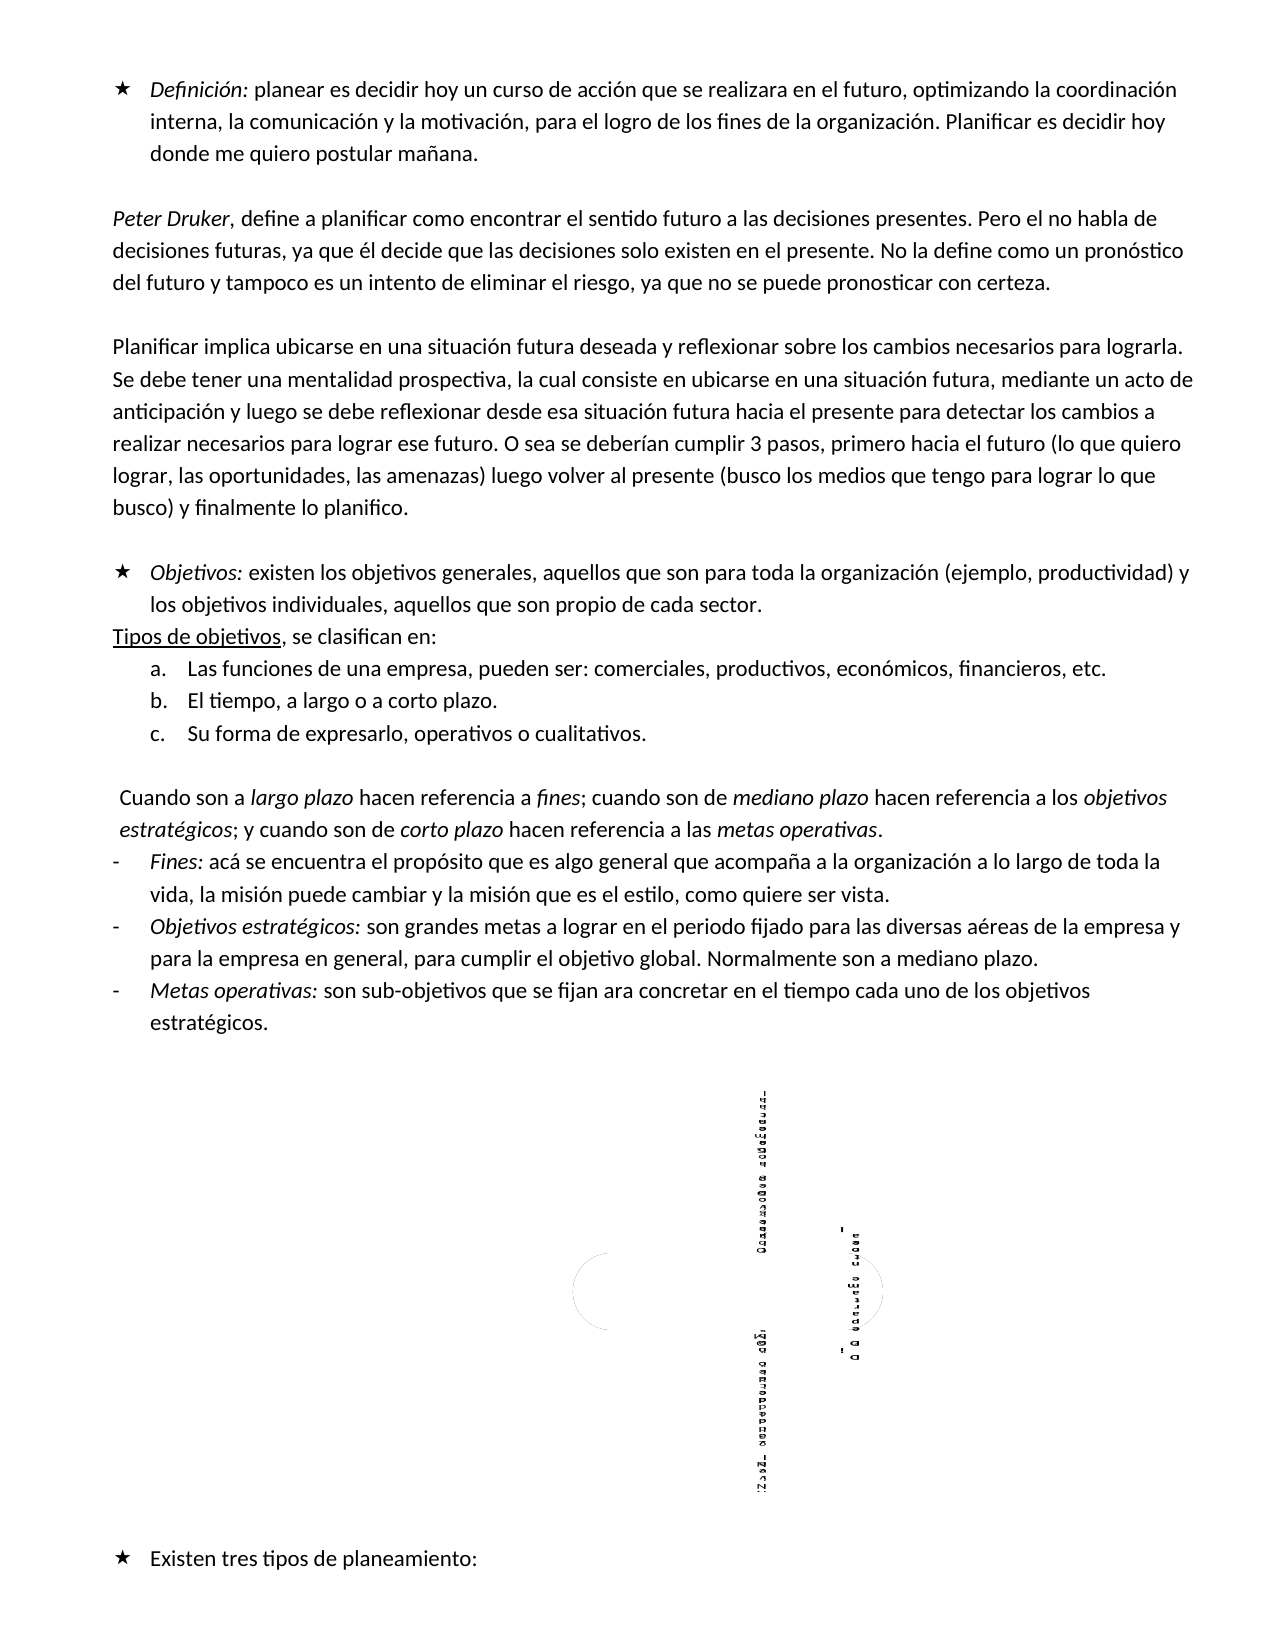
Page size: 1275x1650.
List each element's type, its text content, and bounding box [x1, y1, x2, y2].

text Cuando son a largo plazo hacen referencia a fines; cuando son de mediano plazo hacen referencia a los objetivos estratégicos; y cuando son de corto plazo hacen referencia a las metas operativas. [119, 783, 1200, 843]
list Metas operativas: son sub-objetivos que se fijan ara concretar en el tiempo cada uno de los objetivos estratégicos. [112, 976, 1200, 1036]
list Existen tres tipos de planeamiento: [112, 1544, 1200, 1572]
list Su forma de expresarlo, operativos o cualitativos. [150, 719, 1200, 747]
list Fines: acá se encuentra el propósito que es algo general que acompaña a la organización a lo largo de toda la vida, la misión puede cambiar y la misión que es el estilo, como quiere ser vista. [112, 847, 1200, 908]
list El tiempo, a largo o a corto plazo. [150, 687, 1200, 714]
text Tipos de objetivos, se clasifican en: [112, 622, 1200, 650]
text Planificar implica ubicarse en una situación futura deseada y reflexionar sobre los cambios necesarios para lograrla. Se debe tener una mentalidad prospectiva, la cual consiste en ubicarse en una situación futura, mediante un acto de anticipación y luego se debe reflexionar desde esa situación futura hacia el presente para detectar los cambios a realizar necesarios para lograr ese futuro. O sea se deberían cumplir 3 pasos, primero hacia el futuro (lo que quiero lograr, las oportunidades, las amenazas) luego volver al presente (busco los medios que tengo para lograr lo que busco) y finalmente lo planifico. [112, 332, 1200, 521]
text Peter Druker, define a planificar como encontrar el sentido futuro a las decisiones presentes. Pero el no habla de decisiones futuras, ya que él decide que las decisiones solo existen en el presente. No la define como un pronóstico del futuro y tampoco es un intento de eliminar el riesgo, ya que no se puede pronosticar con certeza. [112, 204, 1200, 296]
list Las funciones de una empresa, pueden ser: comerciales, productivos, económicos, financieros, etc. [150, 654, 1200, 682]
list Objetivos: existen los objetivos generales, aquellos que son para toda la organización (ejemplo, productividad) y los objetivos individuales, aquellos que son propio de cada sector. [112, 558, 1200, 618]
list Definición: planear es decidir hoy un curso de acción que se realizara en el futuro, optimizando la coordinación interna, la comunicación y la motivación, para el logro de los fines de la organización. Planificar es decidir hoy donde me quiero postular mañana. [112, 75, 1200, 167]
list Objetivos estratégicos: son grandes metas a lograr en el periodo fijado para las diversas aéreas de la empresa y para la empresa en general, para cumplir el objetivo global. Normalmente son a mediano plazo. [112, 912, 1200, 972]
